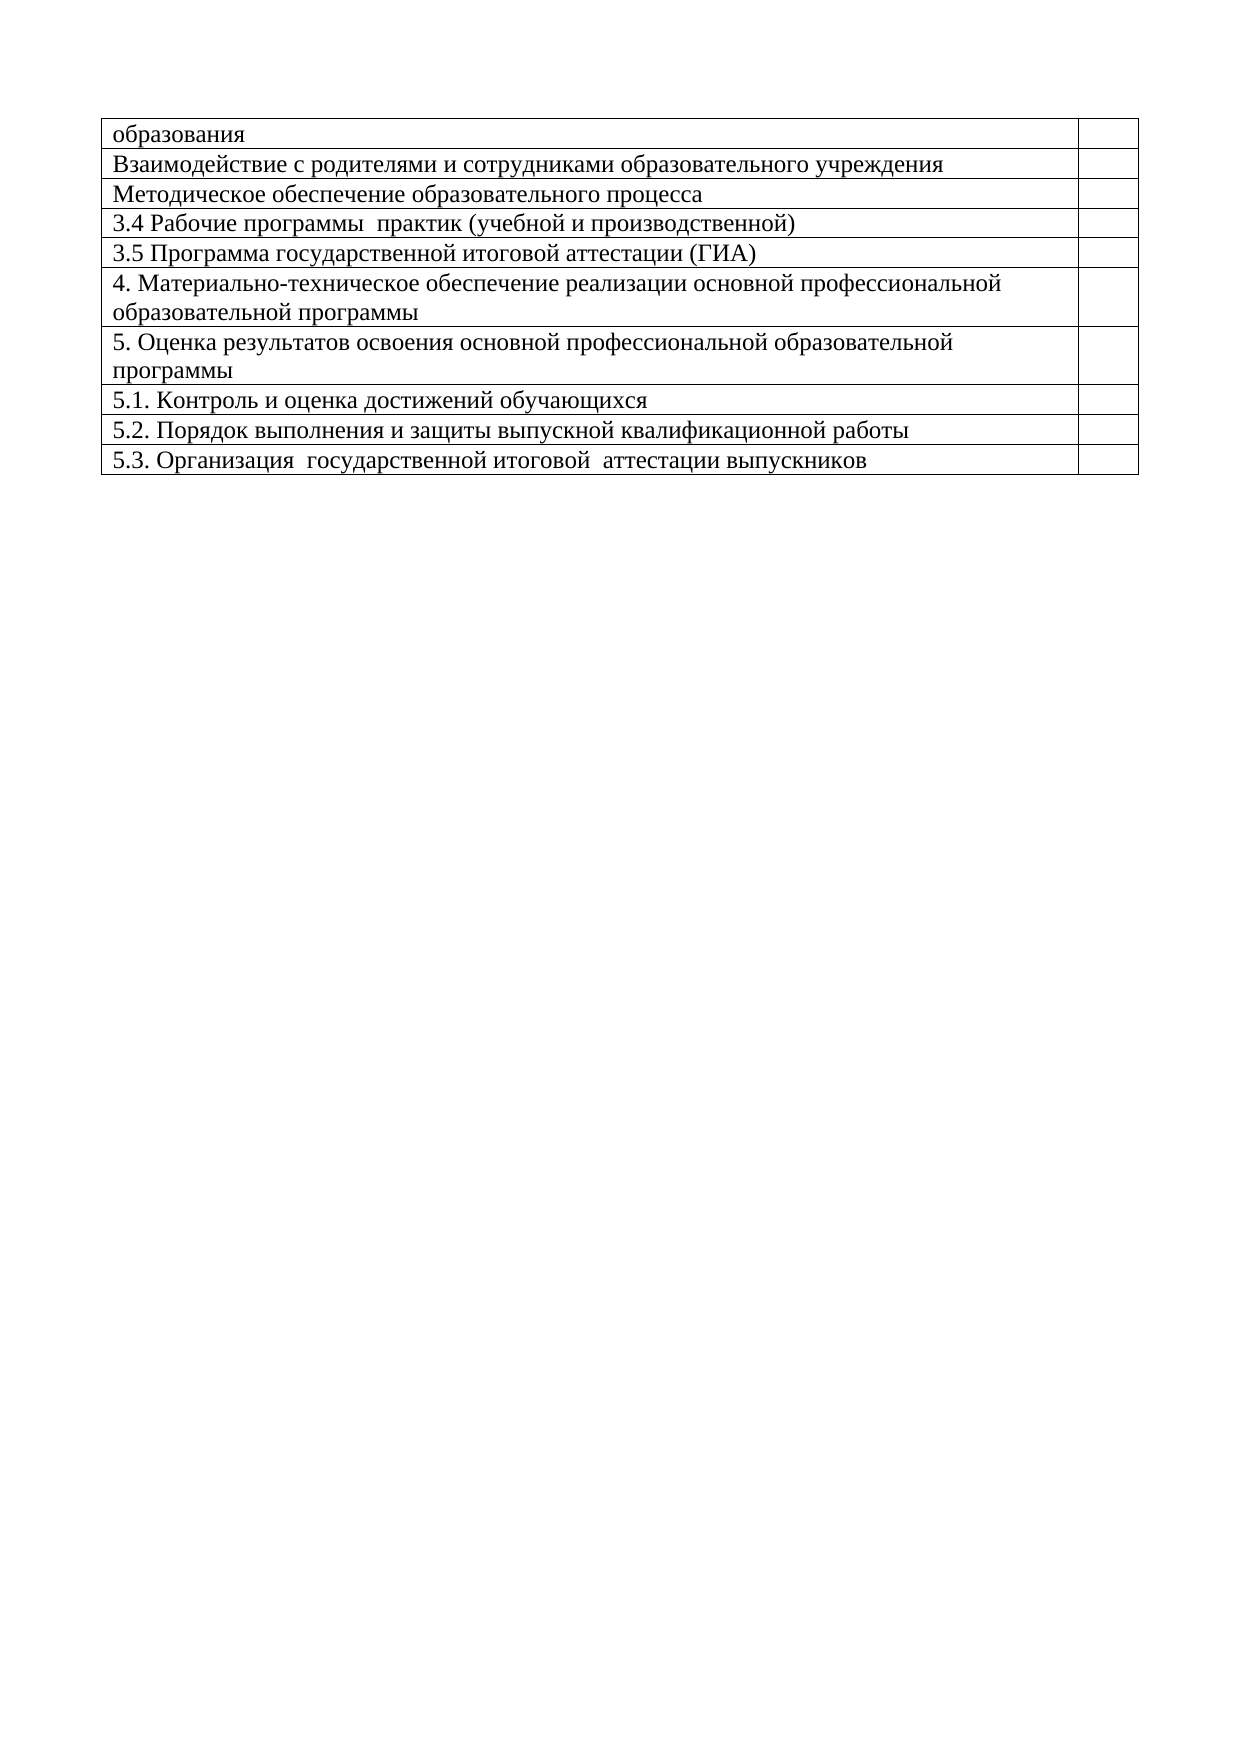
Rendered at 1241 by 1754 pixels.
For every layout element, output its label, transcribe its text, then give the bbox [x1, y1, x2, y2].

table_cell 4. Материально-техническое обеспечение реализации основной профессиональной образовательной программы [102, 268, 1078, 326]
table_cell [1079, 238, 1138, 267]
table_cell 5.2. Порядок выполнения и защиты выпускной квалификационной работы [102, 415, 1078, 444]
table_cell 3.4 Рабочие программы практик (учебной и производственной) [102, 209, 1078, 237]
table_cell 5.1. Контроль и оценка достижений обучающихся [102, 385, 1078, 414]
table_cell 3.5 Программа государственной итоговой аттестации (ГИА) [102, 238, 1078, 267]
table_cell 5. Оценка результатов освоения основной профессиональной образовательной программы [102, 327, 1078, 384]
table_cell Методическое обеспечение образовательного процесса [102, 179, 1078, 207]
table_cell [1079, 119, 1138, 148]
table_cell 5.3. Организация государственной итоговой аттестации выпускников [102, 445, 1078, 473]
table_cell Взаимодействие с родителями и сотрудниками образовательного учреждения [102, 149, 1078, 178]
table_cell [1079, 149, 1138, 178]
table_cell [1079, 209, 1138, 237]
table_cell [1079, 327, 1138, 384]
table_cell [1079, 415, 1138, 444]
table_cell [1079, 268, 1138, 326]
table_cell [1079, 179, 1138, 207]
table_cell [102, 119, 1078, 148]
table_cell [1079, 445, 1138, 473]
table_cell [1079, 385, 1138, 414]
